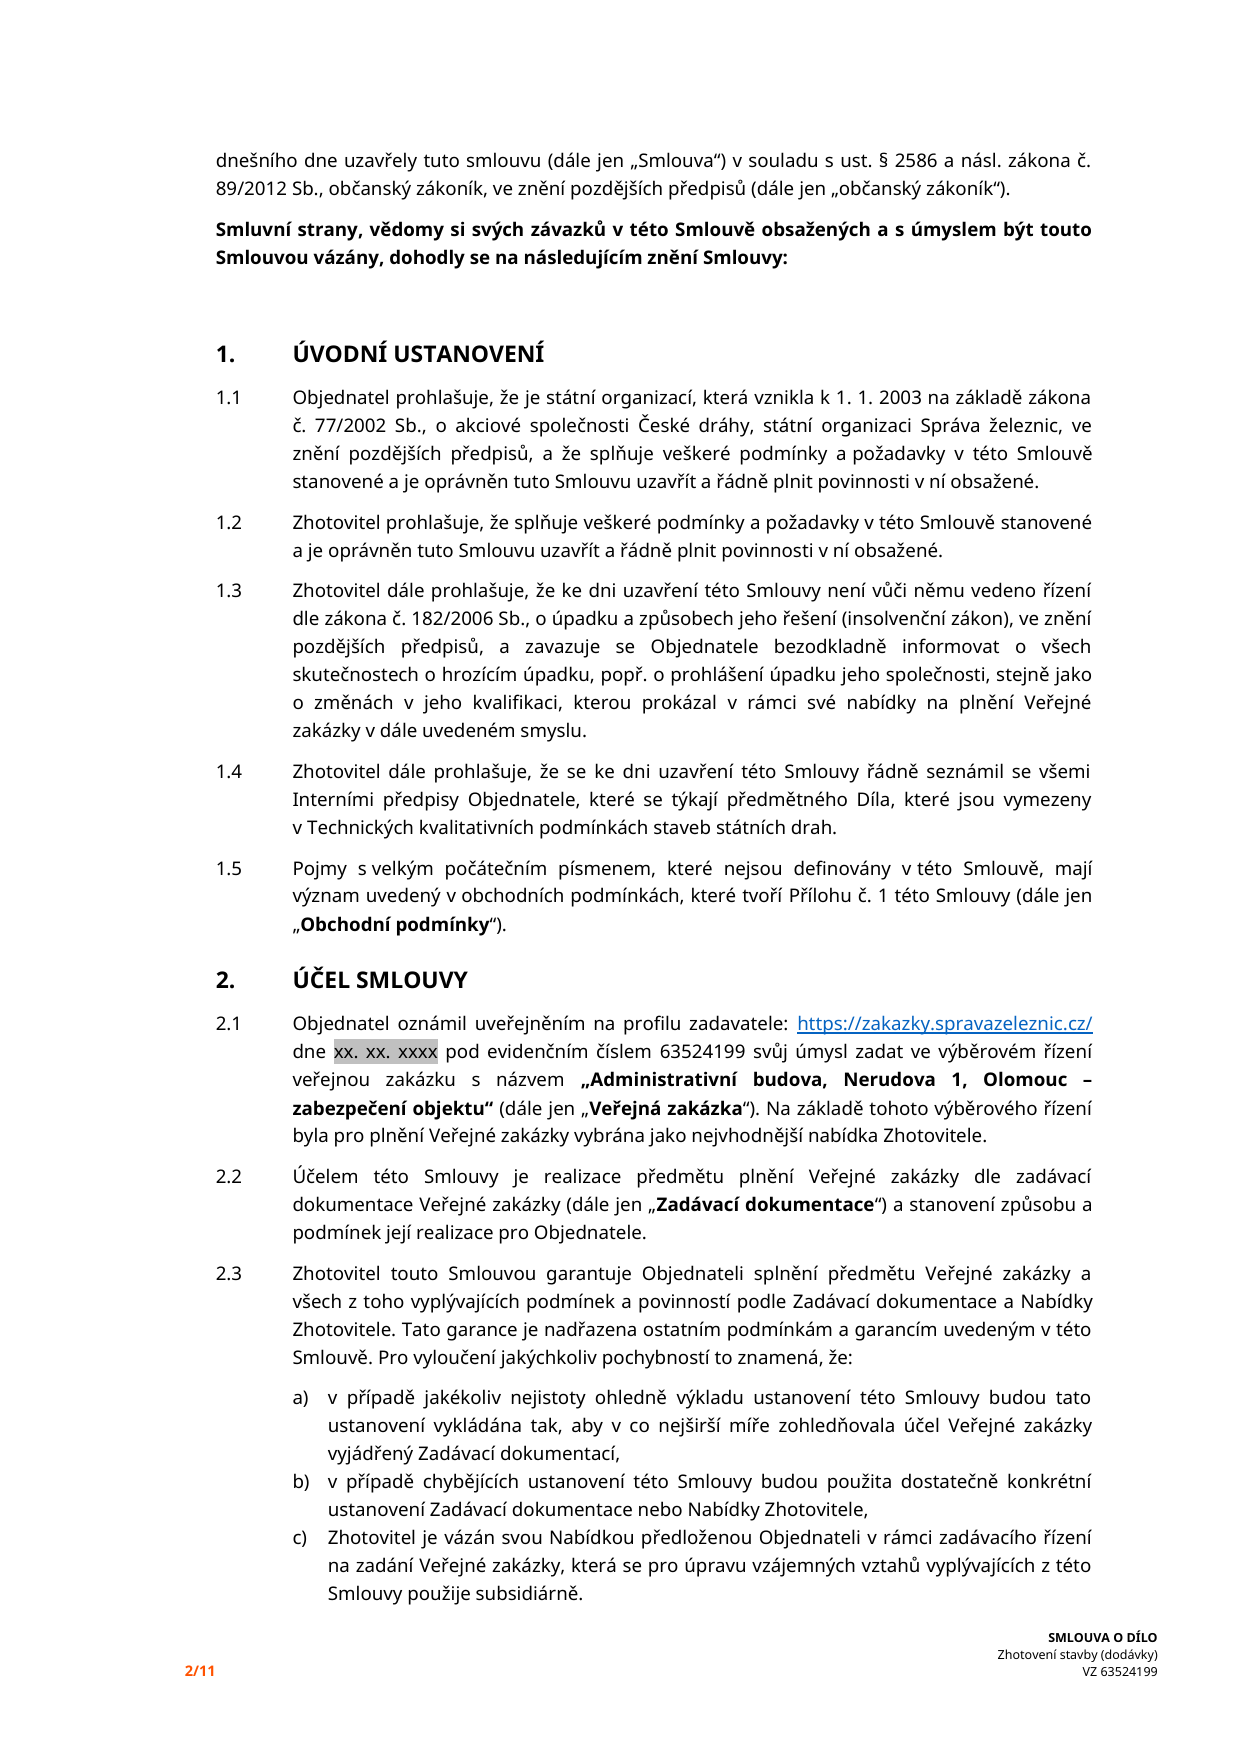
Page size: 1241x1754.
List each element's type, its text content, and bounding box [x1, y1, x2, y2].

text ÚČEL SMLOUVY [216, 964, 1093, 995]
text Objednatel prohlašuje, že je státní organizací, která vznikla k 1. 1. 2003 na základě zákona č. 77/2002 Sb., o akciové společnosti České dráhy, státní organizaci Správa železnic, ve znění pozdějších předpisů, a že splňuje veškeré podmínky a požadavky v této Smlouvě stanovené a je oprávněn tuto Smlouvu uzavřít a řádně plnit povinnosti v ní obsažené. [216, 384, 1093, 494]
text Objednatel oznámil uveřejněním na profilu zadavatele: https://zakazky.spravazeleznic.cz/ dne xx. xx. xxxx pod evidenčním číslem 63524199 svůj úmysl zadat ve výběrovém řízení veřejnou zakázku s názvem „Administrativní budova, Nerudova 1, Olomouc – zabezpečení objektu“ (dále jen „Veřejná zakázka“). Na základě tohoto výběrového řízení byla pro plnění Veřejné zakázky vybrána jako nejvhodnější nabídka Zhotovitele. [216, 1011, 1093, 1148]
text Zhotovitel je vázán svou Nabídkou předloženou Objednateli v rámci zadávacího řízení na zadání Veřejné zakázky, která se pro úpravu vzájemných vztahů vyplývajících z této Smlouvy použije subsidiárně. [292, 1524, 1093, 1606]
text dnešního dne uzavřely tuto smlouvu (dále jen „Smlouva“) v souladu s ust. § 2586 a násl. zákona č. 89/2012 Sb., občanský zákoník, ve znění pozdějších předpisů (dále jen „občanský zákoník“). [216, 147, 1093, 201]
text ÚVODNÍ USTANOVENÍ [216, 338, 1093, 369]
text Zhotovitel dále prohlašuje, že ke dni uzavření této Smlouvy není vůči němu vedeno řízení dle zákona č. 182/2006 Sb., o úpadku a způsobech jeho řešení (insolvenční zákon), ve znění pozdějších předpisů, a zavazuje se Objednatele bezodkladně informovat o všech skutečnostech o hrozícím úpadku, popř. o prohlášení úpadku jeho společnosti, stejně jako o změnách v jeho kvalifikaci, kterou prokázal v rámci své nabídky na plnění Veřejné zakázky v dále uvedeném smyslu. [216, 578, 1093, 743]
text Zhotovitel prohlašuje, že splňuje veškeré podmínky a požadavky v této Smlouvě stanovené a je oprávněn tuto Smlouvu uzavřít a řádně plnit povinnosti v ní obsažené. [216, 509, 1093, 563]
text Pojmy s velkým počátečním písmenem, které nejsou definovány v této Smlouvě, mají význam uvedený v obchodních podmínkách, které tvoří Přílohu č. 1 této Smlouvy (dále jen „Obchodní podmínky“). [216, 855, 1093, 936]
text Smluvní strany, vědomy si svých závazků v této Smlouvě obsažených a s úmyslem být touto Smlouvou vázány, dohodly se na následujícím znění Smlouvy: [216, 216, 1093, 269]
text Zhotovitel dále prohlašuje, že se ke dni uzavření této Smlouvy řádně seznámil se všemi Interními předpisy Objednatele, které se týkají předmětného Díla, které jsou vymezeny v Technických kvalitativních podmínkách staveb státních drah. [216, 758, 1093, 840]
text Účelem této Smlouvy je realizace předmětu plnění Veřejné zakázky dle zadávací dokumentace Veřejné zakázky (dále jen „Zadávací dokumentace“) a stanovení způsobu a podmínek její realizace pro Objednatele. [216, 1163, 1093, 1245]
text Zhotovitel touto Smlouvou garantuje Objednateli splnění předmětu Veřejné zakázky a všech z toho vyplývajících podmínek a povinností podle Zadávací dokumentace a Nabídky Zhotovitele. Tato garance je nadřazena ostatním podmínkám a garancím uvedeným v této Smlouvě. Pro vyloučení jakýchkoliv pochybností to znamená, že: [216, 1260, 1093, 1369]
text v případě chybějících ustanovení této Smlouvy budou použita dostatečně konkrétní ustanovení Zadávací dokumentace nebo Nabídky Zhotovitele, [292, 1468, 1093, 1522]
text v případě jakékoliv nejistoty ohledně výkladu ustanovení této Smlouvy budou tato ustanovení vykládána tak, aby v co nejširší míře zohledňovala účel Veřejné zakázky vyjádřený Zadávací dokumentací, [292, 1384, 1093, 1466]
